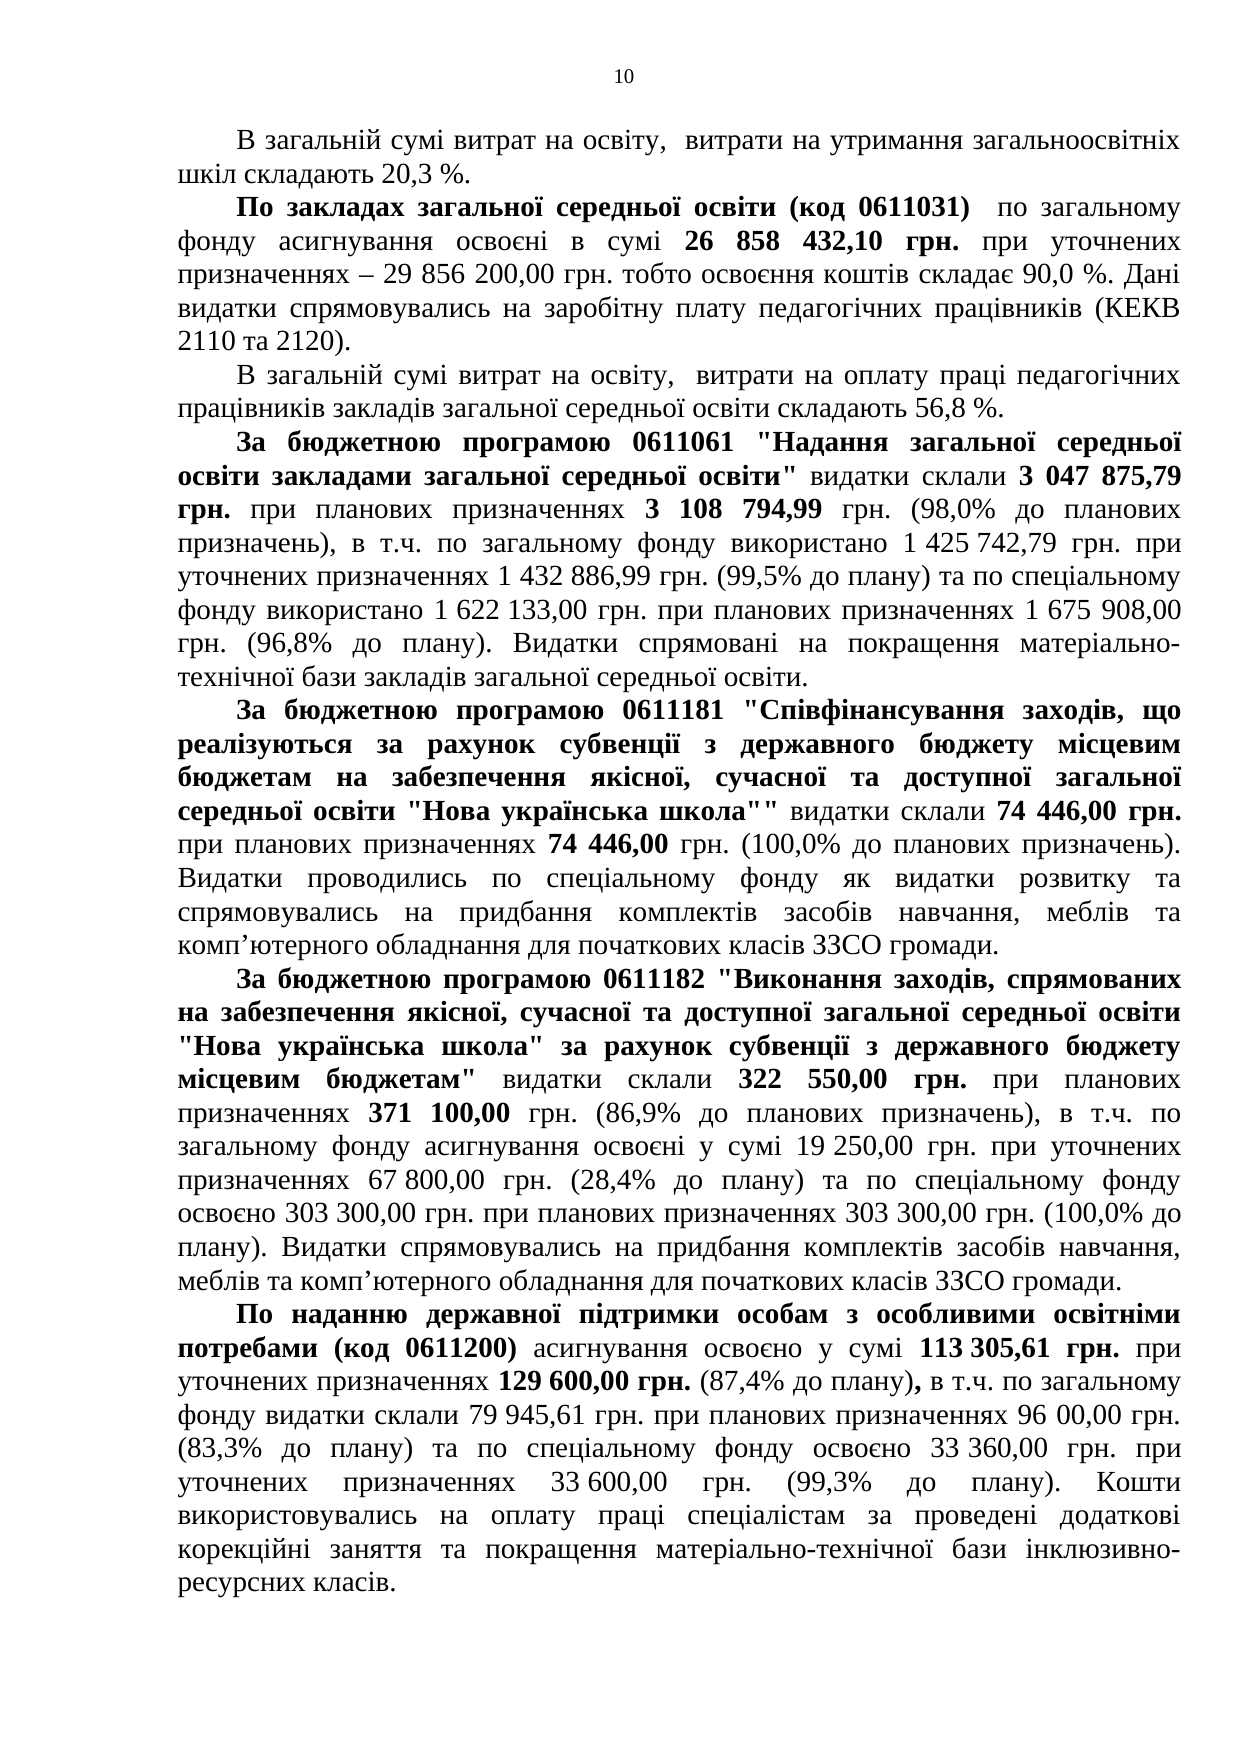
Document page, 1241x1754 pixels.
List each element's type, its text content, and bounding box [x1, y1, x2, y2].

text В загальній сумі витрат на освіту, витрати на оплату праці педагогічних працівників закладів загальної середньої освіти складають 56,8 %. [177, 357, 1181, 424]
text За бюджетною програмою 0611061 "Надання загальної середньої освіти закладами загальної середньої освіти" видатки склали 3 047 875,79 грн. при планових призначеннях 3 108 794,99 грн. (98,0% до планових призначень), в т.ч. по загальному фонду використано 1 425 742,79 грн. при уточнених призначеннях 1 432 886,99 грн. (99,5% до плану) та по спеціальному фонду використано 1 622 133,00 грн. при планових призначеннях 1 675 908,00 грн. (96,8% до плану). Видатки спрямовані на покращення матеріально-технічної бази закладів загальної середньої освіти. [177, 458, 1182, 692]
text За бюджетною програмою 0611181 "Співфінансування заходів, що реалізуються за рахунок субвенції з державного бюджету місцевим бюджетам на забезпечення якісної, сучасної та доступної загальної середньої освіти "Нова українська школа"" видатки склали 74 446,00 грн. при планових призначеннях 74 446,00 грн. (100,0% до планових призначень). Видатки проводились по спеціальному фонду як видатки розвитку та спрямовувались на придбання комплектів засобів навчання, меблів та комп’ютерного обладнання для початкових класів ЗЗСО громади. [177, 793, 1182, 961]
text В загальній сумі витрат на освіту, витрати на утримання загальноосвітніх шкіл складають 20,3 %. [177, 122, 1181, 189]
text По закладах загальної середньої освіти (код 0611031) по загальному фонду асигнування освоєні в сумі 26 858 432,10 грн. при уточнених призначеннях – 29 856 200,00 грн. тобто освоєння коштів складає 90,0 %. Дані видатки спрямовувались на заробітну плату педагогічних працівників (КЕКВ 2110 та 2120). [177, 189, 1181, 357]
text За бюджетною програмою 0611181 "Співфінансування заходів, що реалізуються за рахунок субвенції з державного бюджету місцевим бюджетам на забезпечення якісної, сучасної та доступної загальної середньої освіти "Нова українська школа"" видатки склали 74 446,00 грн. при планових призначеннях 74 446,00 грн. (100,0% до планових призначень). Видатки проводились по спеціальному фонду як видатки розвитку та спрямовувались на придбання комплектів засобів навчання, меблів та комп’ютерного обладнання для початкових класів ЗЗСО громади. [177, 692, 1182, 726]
text По наданню державної підтримки особам з особливими освітніми потребами (код 0611200) асигнування освоєно у сумі 113 305,61 грн. при уточнених призначеннях 129 600,00 грн. (87,4% до плану), в т.ч. по загальному фонду видатки склали 79 945,61 грн. при планових призначеннях 96 00,00 грн. (83,3% до плану) та по спеціальному фонду освоєно 33 360,00 грн. при уточнених призначеннях 33 600,00 грн. (99,3% до плану). Кошти використовувались на оплату праці спеціалістам за проведені додаткові корекційні заняття та покращення матеріально-технічної бази інклюзивно-ресурсних класів. [177, 1296, 1182, 1598]
text За бюджетною програмою 0611182 "Виконання заходів, спрямованих на забезпечення якісної, сучасної та доступної загальної середньої освіти "Нова українська школа" за рахунок субвенції з державного бюджету місцевим бюджетам" видатки склали 322 550,00 грн. при планових призначеннях 371 100,00 грн. (86,9% до планових призначень), в т.ч. по загальному фонду асигнування освоєні у сумі 19 250,00 грн. при уточнених призначеннях 67 800,00 грн. (28,4% до плану) та по спеціальному фонду освоєно 303 300,00 грн. при планових призначеннях 303 300,00 грн. (100,0% до плану). Видатки спрямовувались на придбання комплектів засобів навчання, меблів та комп’ютерного обладнання для початкових класів ЗЗСО громади. [177, 1061, 1182, 1296]
